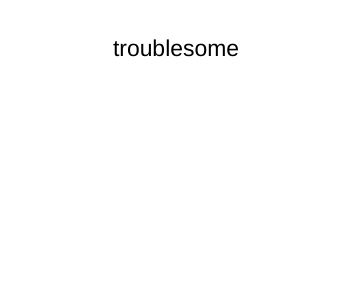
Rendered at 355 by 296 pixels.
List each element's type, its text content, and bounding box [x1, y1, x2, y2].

text troublesome [113, 35, 242, 62]
